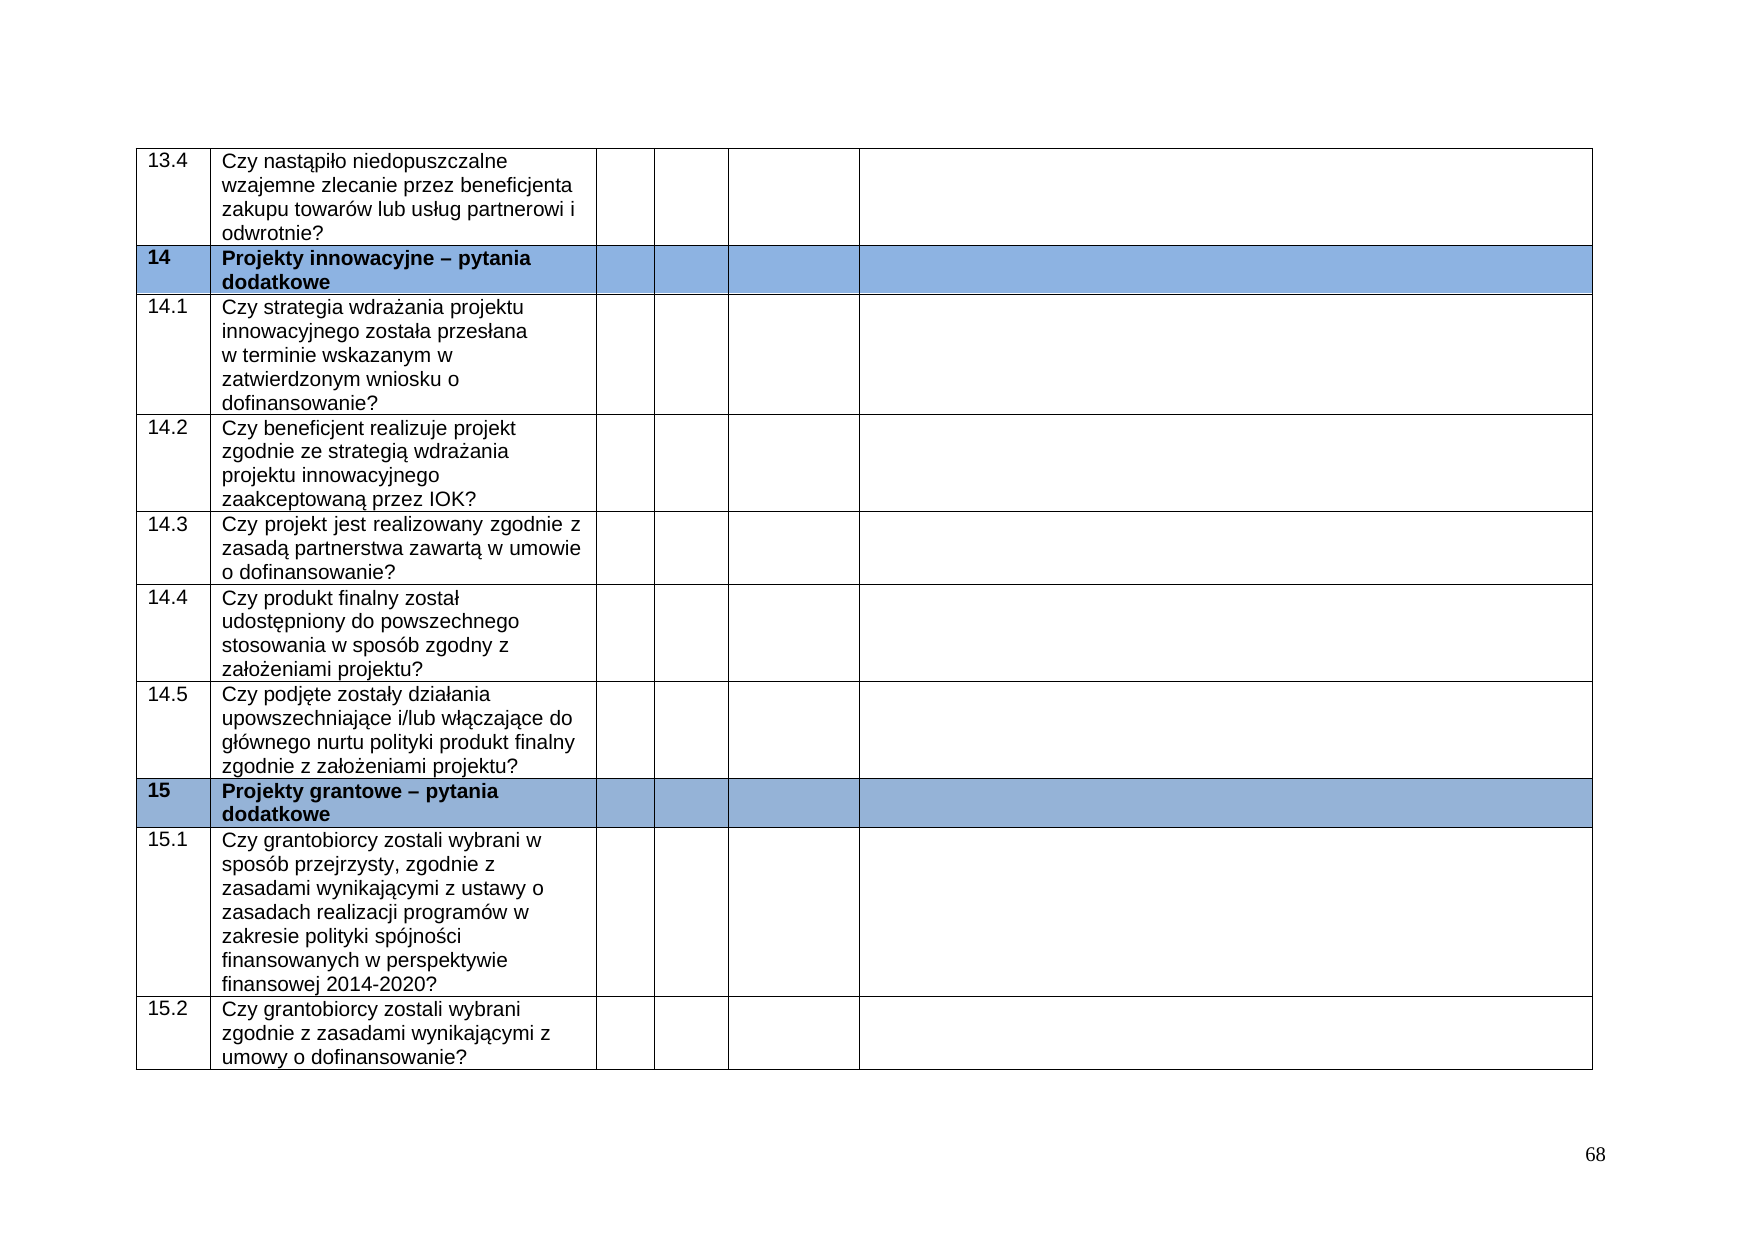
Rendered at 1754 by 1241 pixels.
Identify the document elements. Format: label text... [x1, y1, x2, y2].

table_cell 14.4 [137, 585, 210, 681]
table_cell [597, 585, 654, 681]
table_cell 14.5 [137, 682, 210, 778]
table_cell [729, 585, 859, 681]
table_cell [655, 585, 728, 681]
table_cell [655, 415, 728, 511]
table_cell Czy beneficjent realizuje projekt zgodnie ze strategią wdrażania projektu innowacyjnego zaakceptowaną przez IOK? [211, 415, 596, 511]
table_cell [655, 295, 728, 414]
table_cell Czy strategia wdrażania projektu innowacyjnego została przesłana w terminie wskazanym w zatwierdzonym wniosku o dofinansowanie? [211, 295, 596, 414]
table_cell [860, 997, 1592, 1068]
table_cell [597, 779, 654, 827]
table_cell [597, 682, 654, 778]
table_cell [597, 997, 654, 1068]
table_cell [860, 585, 1592, 681]
table_cell [729, 779, 859, 827]
table_cell 14.3 [137, 512, 210, 584]
table_cell [860, 828, 1592, 996]
table_cell [597, 295, 654, 414]
table_cell 15.2 [137, 997, 210, 1068]
table_cell [655, 682, 728, 778]
table_cell [597, 246, 654, 293]
table_cell 14.2 [137, 415, 210, 511]
table_cell Czy produkt finalny został udostępniony do powszechnego stosowania w sposób zgodny z założeniami projektu? [211, 585, 596, 681]
table_header 13.4 [137, 149, 210, 244]
table_cell Czy podjęte zostały działania upowszechniające i/lub włączające do głównego nurtu polityki produkt finalny zgodnie z założeniami projektu? [211, 682, 596, 778]
table_header [729, 149, 859, 244]
table_cell [729, 415, 859, 511]
table_cell Czy grantobiorcy zostali wybrani w sposób przejrzysty, zgodnie z zasadami wynikającymi z ustawy o zasadach realizacji programów w zakresie polityki spójności finansowanych w perspektywie finansowej 2014-2020? [211, 828, 596, 996]
table_cell [860, 295, 1592, 414]
table_cell [655, 779, 728, 827]
table_header [597, 149, 654, 244]
table_cell [729, 512, 859, 584]
table_cell [655, 246, 728, 293]
table_cell [597, 828, 654, 996]
table_cell [597, 415, 654, 511]
table_cell [860, 779, 1592, 827]
table_cell 14.1 [137, 295, 210, 414]
table_cell [729, 295, 859, 414]
table_cell [860, 512, 1592, 584]
table_cell Czy projekt jest realizowany zgodnie z zasadą partnerstwa zawartą w umowie o dofinansowanie? [211, 512, 596, 584]
table_cell [655, 828, 728, 996]
table_cell [860, 246, 1592, 293]
table_cell Czy grantobiorcy zostali wybrani zgodnie z zasadami wynikającymi z umowy o dofinansowanie? [211, 997, 596, 1068]
table_cell [729, 246, 859, 293]
table_cell Projekty grantowe – pytania dodatkowe [211, 779, 596, 827]
table_cell 15.1 [137, 828, 210, 996]
table_cell 15 [137, 779, 210, 827]
table_cell 14 [137, 246, 210, 293]
table_cell Projekty innowacyjne – pytania dodatkowe [211, 246, 596, 293]
table_cell [729, 997, 859, 1068]
table_cell [597, 512, 654, 584]
table_cell [860, 415, 1592, 511]
table_header Czy nastąpiło niedopuszczalne wzajemne zlecanie przez beneficjenta zakupu towarów lub usług partnerowi i odwrotnie? [211, 149, 596, 244]
table_cell [729, 828, 859, 996]
table_header [860, 149, 1592, 244]
table_cell [860, 682, 1592, 778]
table_cell [655, 997, 728, 1068]
table_cell [655, 512, 728, 584]
table_cell [729, 682, 859, 778]
table_header [655, 149, 728, 244]
